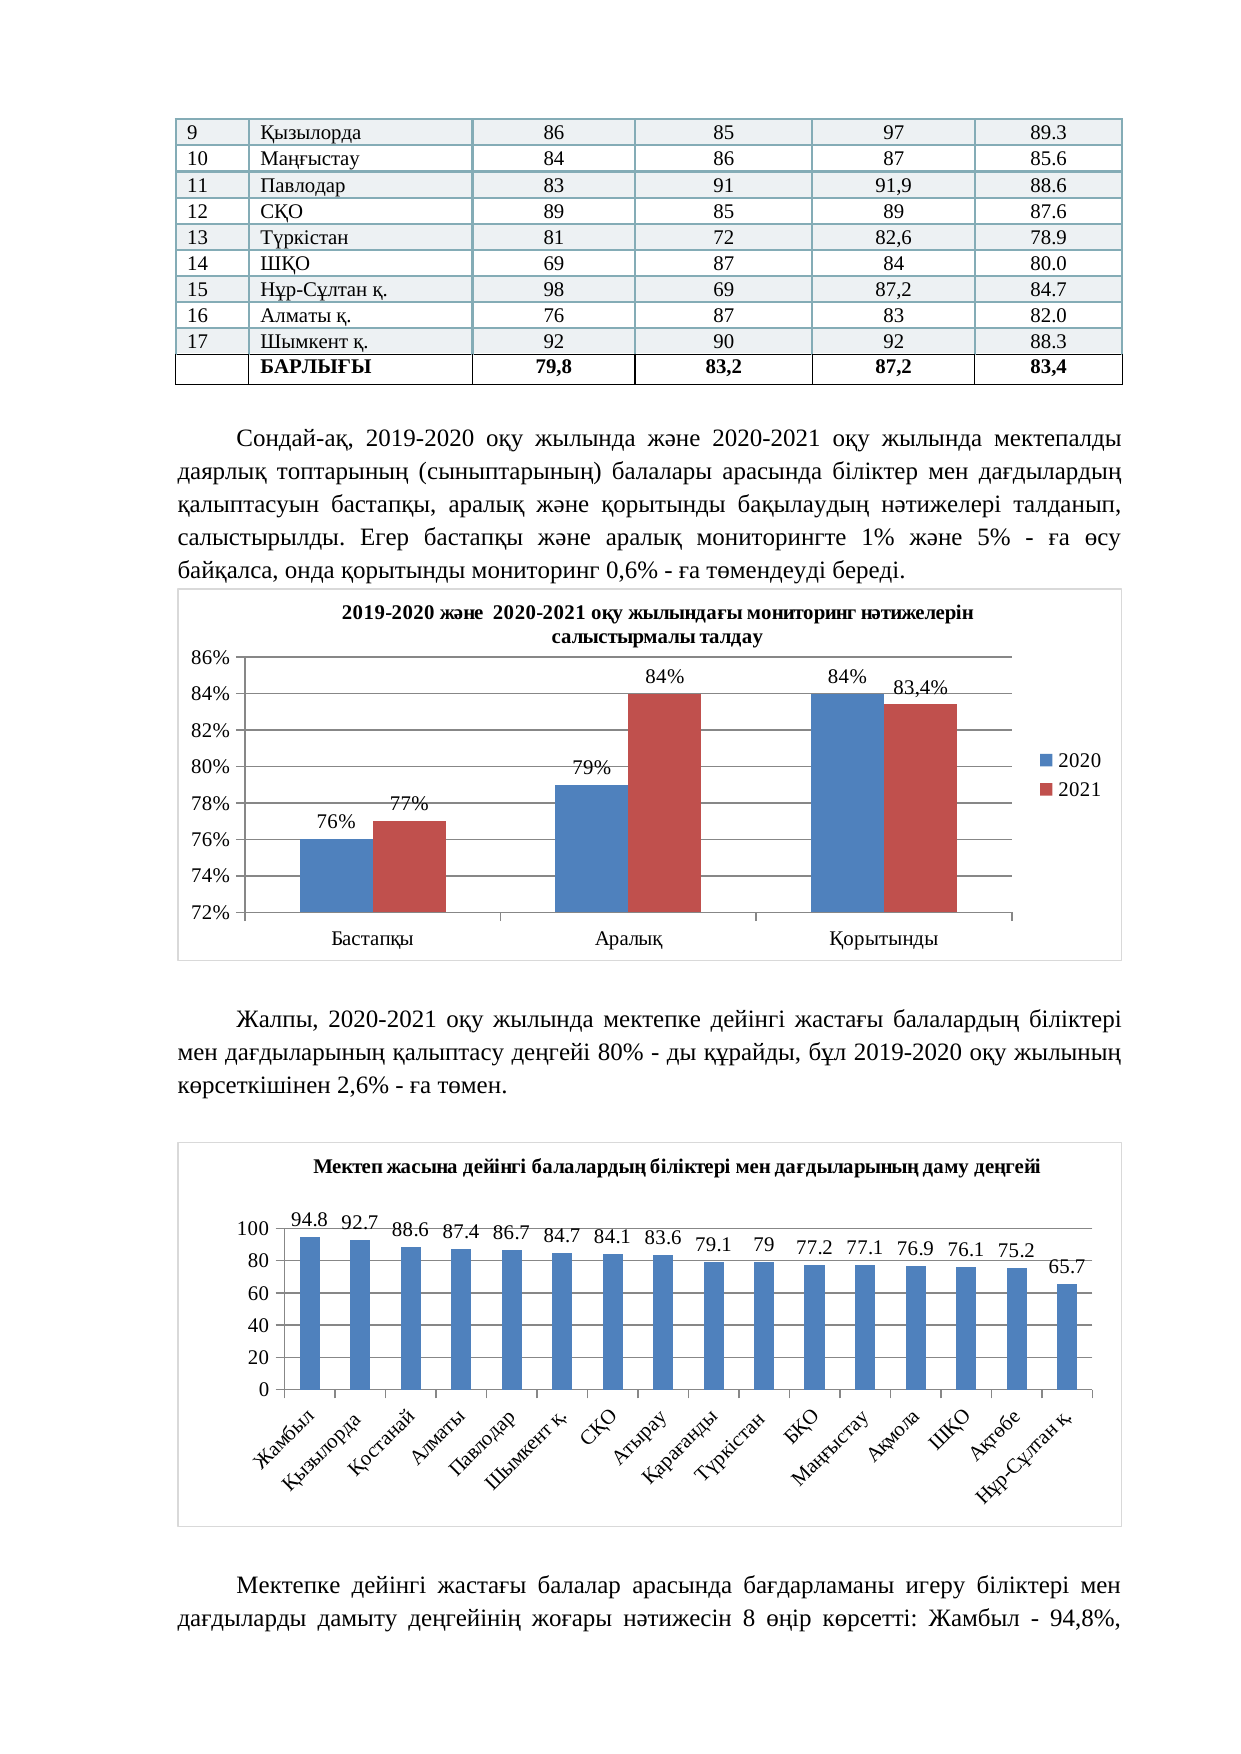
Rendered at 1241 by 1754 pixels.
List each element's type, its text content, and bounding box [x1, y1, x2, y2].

table_cell Маңғыстау [250, 146, 471, 170]
table_cell 10 [177, 146, 248, 170]
table_cell 88.3 [976, 329, 1121, 353]
table_cell 97 [813, 120, 974, 144]
table_cell 81 [474, 225, 634, 249]
table_cell Нұр-Сұлтан қ. [250, 277, 471, 301]
table_cell 86 [474, 120, 634, 144]
table_cell 72 [636, 225, 811, 249]
table_cell 84.7 [976, 277, 1121, 301]
table_cell 85 [636, 120, 811, 144]
table_cell Түркістан [250, 225, 471, 249]
table_cell 98 [474, 277, 634, 301]
table_cell 76 [474, 303, 634, 327]
table_cell 90 [636, 329, 811, 353]
table_cell 89 [813, 199, 974, 223]
table_cell 87.6 [976, 199, 1121, 223]
table_cell 78.9 [976, 225, 1121, 249]
table_cell 14 [177, 251, 248, 275]
table_cell 83,4 [975, 355, 1122, 384]
table_cell 79,8 [473, 355, 634, 384]
text Жалпы, 2020-2021 оқу жылында мектепке дейінгі жастағы балалардың біліктері мен дағдыларының қалыптасу деңгейі 80% - ды құрайды, бұл 2019-2020 оқу жылының көрсеткішінен 2,6% - ға төмен. [177, 1004, 1122, 1099]
table_cell 92 [474, 329, 634, 353]
table_cell 84 [813, 251, 974, 275]
table_cell 87 [636, 303, 811, 327]
table_cell 82.0 [976, 303, 1121, 327]
table_cell 88.6 [976, 173, 1121, 197]
table_cell 13 [177, 225, 248, 249]
table_cell 87,2 [813, 277, 974, 301]
table_cell 69 [474, 251, 634, 275]
table_cell Алматы қ. [250, 303, 471, 327]
table_cell 16 [177, 303, 248, 327]
table_cell Шымкент қ. [250, 329, 471, 353]
text Сондай-ақ, 2019-2020 оқу жылында және 2020-2021 оқу жылында мектепалды даярлық топтарының (сыныптарының) балалары арасында біліктер мен дағдылардың қалыптасуын бастапқы, аралық және қорытынды бақылаудың нәтижелері талданып, салыстырылды. Егер бастапқы және аралық мониторингте 1% және 5% - ға өсу байқалса, онда қорытынды мониторинг 0,6% - ға төмендеуді береді. [177, 423, 1122, 584]
table_cell БАРЛЫҒЫ [249, 355, 472, 384]
table_cell 89 [474, 199, 634, 223]
table_cell 83 [813, 303, 974, 327]
table_cell 82,6 [813, 225, 974, 249]
table_cell 17 [177, 329, 248, 353]
table_cell 80.0 [976, 251, 1121, 275]
table_cell 11 [177, 173, 248, 197]
table_cell 83,2 [636, 355, 812, 384]
table_cell 85.6 [976, 146, 1121, 170]
table_cell 87 [636, 251, 811, 275]
table_cell 87,2 [813, 355, 974, 384]
table_cell 85 [636, 199, 811, 223]
table_cell 84 [474, 146, 634, 170]
table_cell СҚО [250, 199, 471, 223]
table_cell Қызылорда [250, 120, 471, 144]
table_cell 9 [177, 120, 248, 144]
table_cell 83 [474, 173, 634, 197]
table_cell [176, 355, 248, 384]
table_cell 89.3 [976, 120, 1121, 144]
table_cell Павлодар [250, 173, 471, 197]
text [177, 1570, 1122, 1632]
table_cell 92 [813, 329, 974, 353]
table_cell 86 [636, 146, 811, 170]
table_cell 91 [636, 173, 811, 197]
table_cell 91,9 [813, 173, 974, 197]
table_cell 69 [636, 277, 811, 301]
table_cell ШҚО [250, 251, 471, 275]
table_cell 87 [813, 146, 974, 170]
table_cell 12 [177, 199, 248, 223]
table_cell 15 [177, 277, 248, 301]
